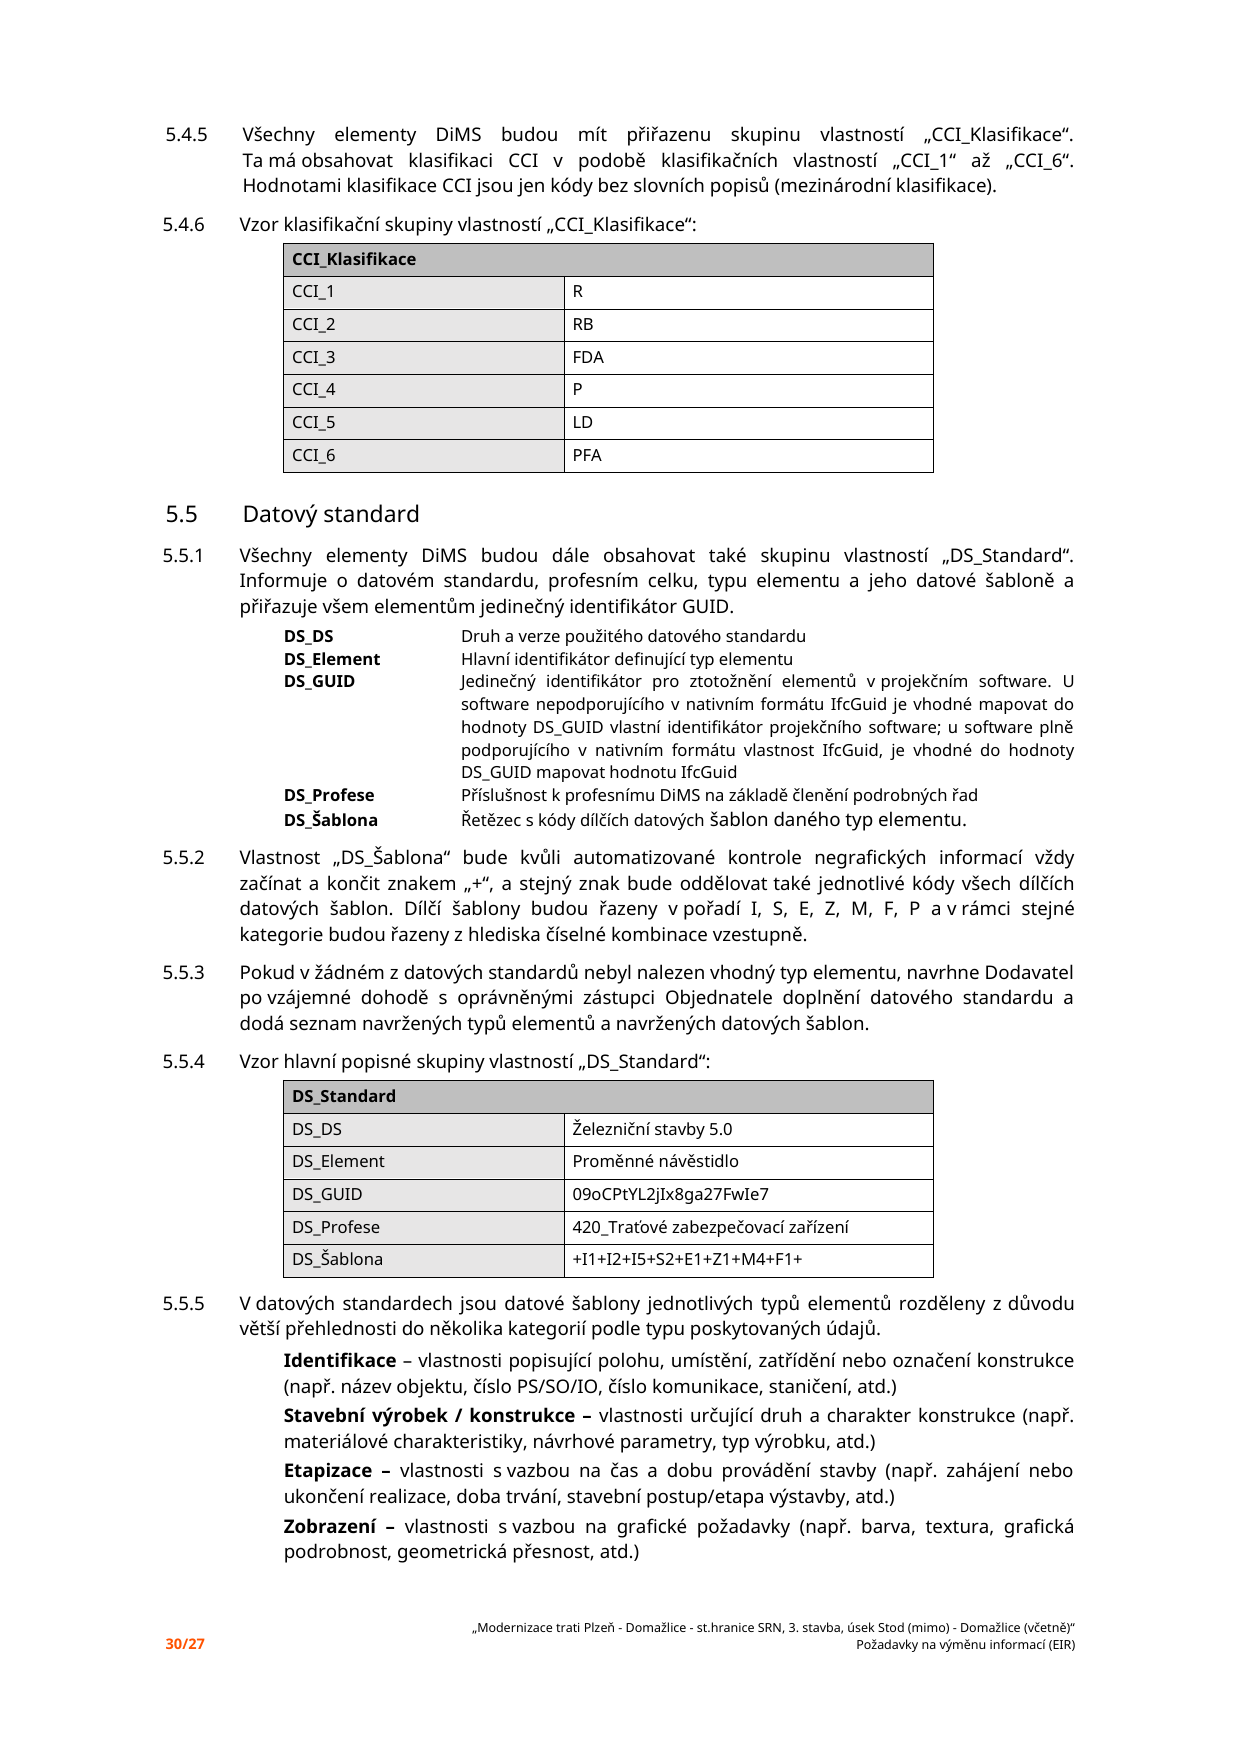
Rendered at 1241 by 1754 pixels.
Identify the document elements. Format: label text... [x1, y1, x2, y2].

table_cell CCI_3 [284, 342, 564, 374]
text Datový standard [165, 498, 1075, 529]
table_cell DS_Šablona [284, 1245, 564, 1277]
text Pokud v žádném z datových standardů nebyl nalezen vhodný typ elementu, navrhne Dodavatel po vzájemné dohodě s oprávněnými zástupci Objednatele doplnění datového standardu a dodá seznam navržených typů elementů a navržených datových šablon. [162, 959, 1075, 1036]
table_cell DS_Element [284, 1147, 564, 1178]
table_cell DS_GUID [284, 1180, 564, 1211]
table_cell 09oCPtYL2jIx8ga27FwIe7 [565, 1180, 933, 1211]
table_cell CCI_5 [284, 408, 564, 439]
table_cell PFA [565, 440, 933, 472]
table_cell LD [565, 408, 933, 439]
text Vzor hlavní popisné skupiny vlastností „DS_Standard“: [162, 1048, 1075, 1073]
list DS_Element Hlavní identifikátor definující typ elementu [283, 647, 1075, 670]
table_cell CCI_1 [284, 277, 564, 308]
table_cell RB [565, 310, 933, 341]
text Všechny elementy DiMS budou mít přiřazenu skupinu vlastností „CCI_Klasifikace“. Ta má obsahovat klasifikaci CCI v podobě klasifikačních vlastností „CCI_1“ až „CCI_6“. Hodnotami klasifikace CCI jsou jen kódy bez slovních popisů (mezinárodní klasifikace). [165, 122, 1075, 198]
list Etapizace – vlastnosti s vazbou na čas a dobu provádění stavby (např. zahájení nebo ukončení realizace, doba trvání, stavební postup/etapa výstavby, atd.) [283, 1458, 1075, 1509]
text Vlastnost „DS_Šablona“ bude kvůli automatizované kontrole negrafických informací vždy začínat a končit znakem „+“, a stejný znak bude oddělovat také jednotlivé kódy všech dílčích datových šablon. Dílčí šablony budou řazeny v pořadí I, S, E, Z, M, F, P a v rámci stejné kategorie budou řazeny z hlediska číselné kombinace vzestupně. [162, 844, 1075, 946]
table_cell DS_Profese [284, 1212, 564, 1244]
table_cell CCI_6 [284, 440, 564, 472]
text Vzor klasifikační skupiny vlastností „CCI_Klasifikace“: [162, 211, 1075, 236]
table_cell Proměnné návěstidlo [565, 1147, 933, 1178]
list Identifikace – vlastnosti popisující polohu, umístění, zatřídění nebo označení konstrukce (např. název objektu, číslo PS/SO/IO, číslo komunikace, staničení, atd.) [283, 1347, 1075, 1398]
text V datových standardech jsou datové šablony jednotlivých typů elementů rozděleny z důvodu větší přehlednosti do několika kategorií podle typu poskytovaných údajů. [162, 1290, 1075, 1341]
table_cell 420_Traťové zabezpečovací zařízení [565, 1212, 933, 1244]
list Zobrazení – vlastnosti s vazbou na grafické požadavky (např. barva, textura, grafická podrobnost, geometrická přesnost, atd.) [283, 1513, 1075, 1564]
table_header DS_Standard [284, 1081, 933, 1113]
table_cell +I1+I2+I5+S2+E1+Z1+M4+F1+ [565, 1245, 933, 1277]
list DS_Šablona Řetězec s kódy dílčích datových šablon daného typ elementu. [283, 806, 1075, 832]
table_cell CCI_4 [284, 375, 564, 407]
table_cell P [565, 375, 933, 407]
list DS_GUID Jedinečný identifikátor pro ztotožnění elementů v projekčním software. U software nepodporujícího v nativním formátu IfcGuid je vhodné mapovat do hodnoty DS_GUID vlastní identifikátor projekčního software; u software plně podporujícího v nativním formátu vlastnost IfcGuid, je vhodné do hodnoty DS_GUID mapovat hodnotu IfcGuid [283, 670, 1075, 784]
list DS_DS Druh a verze použitého datového standardu [283, 625, 1075, 647]
table_cell FDA [565, 342, 933, 374]
table_cell CCI_2 [284, 310, 564, 341]
table_cell DS_DS [284, 1114, 564, 1146]
list DS_Profese Příslušnost k profesnímu DiMS na základě členění podrobných řad [283, 784, 1075, 806]
table_header CCI_Klasifikace [284, 244, 933, 276]
list Stavební výrobek / konstrukce – vlastnosti určující druh a charakter konstrukce (např. materiálové charakteristiky, návrhové parametry, typ výrobku, atd.) [283, 1403, 1075, 1454]
table_cell R [565, 277, 933, 308]
text Všechny elementy DiMS budou dále obsahovat také skupinu vlastností „DS_Standard“. Informuje o datovém standardu, profesním celku, typu elementu a jeho datové šabloně a přiřazuje všem elementům jedinečný identifikátor GUID. [162, 542, 1075, 618]
table_cell Železniční stavby 5.0 [565, 1114, 933, 1146]
